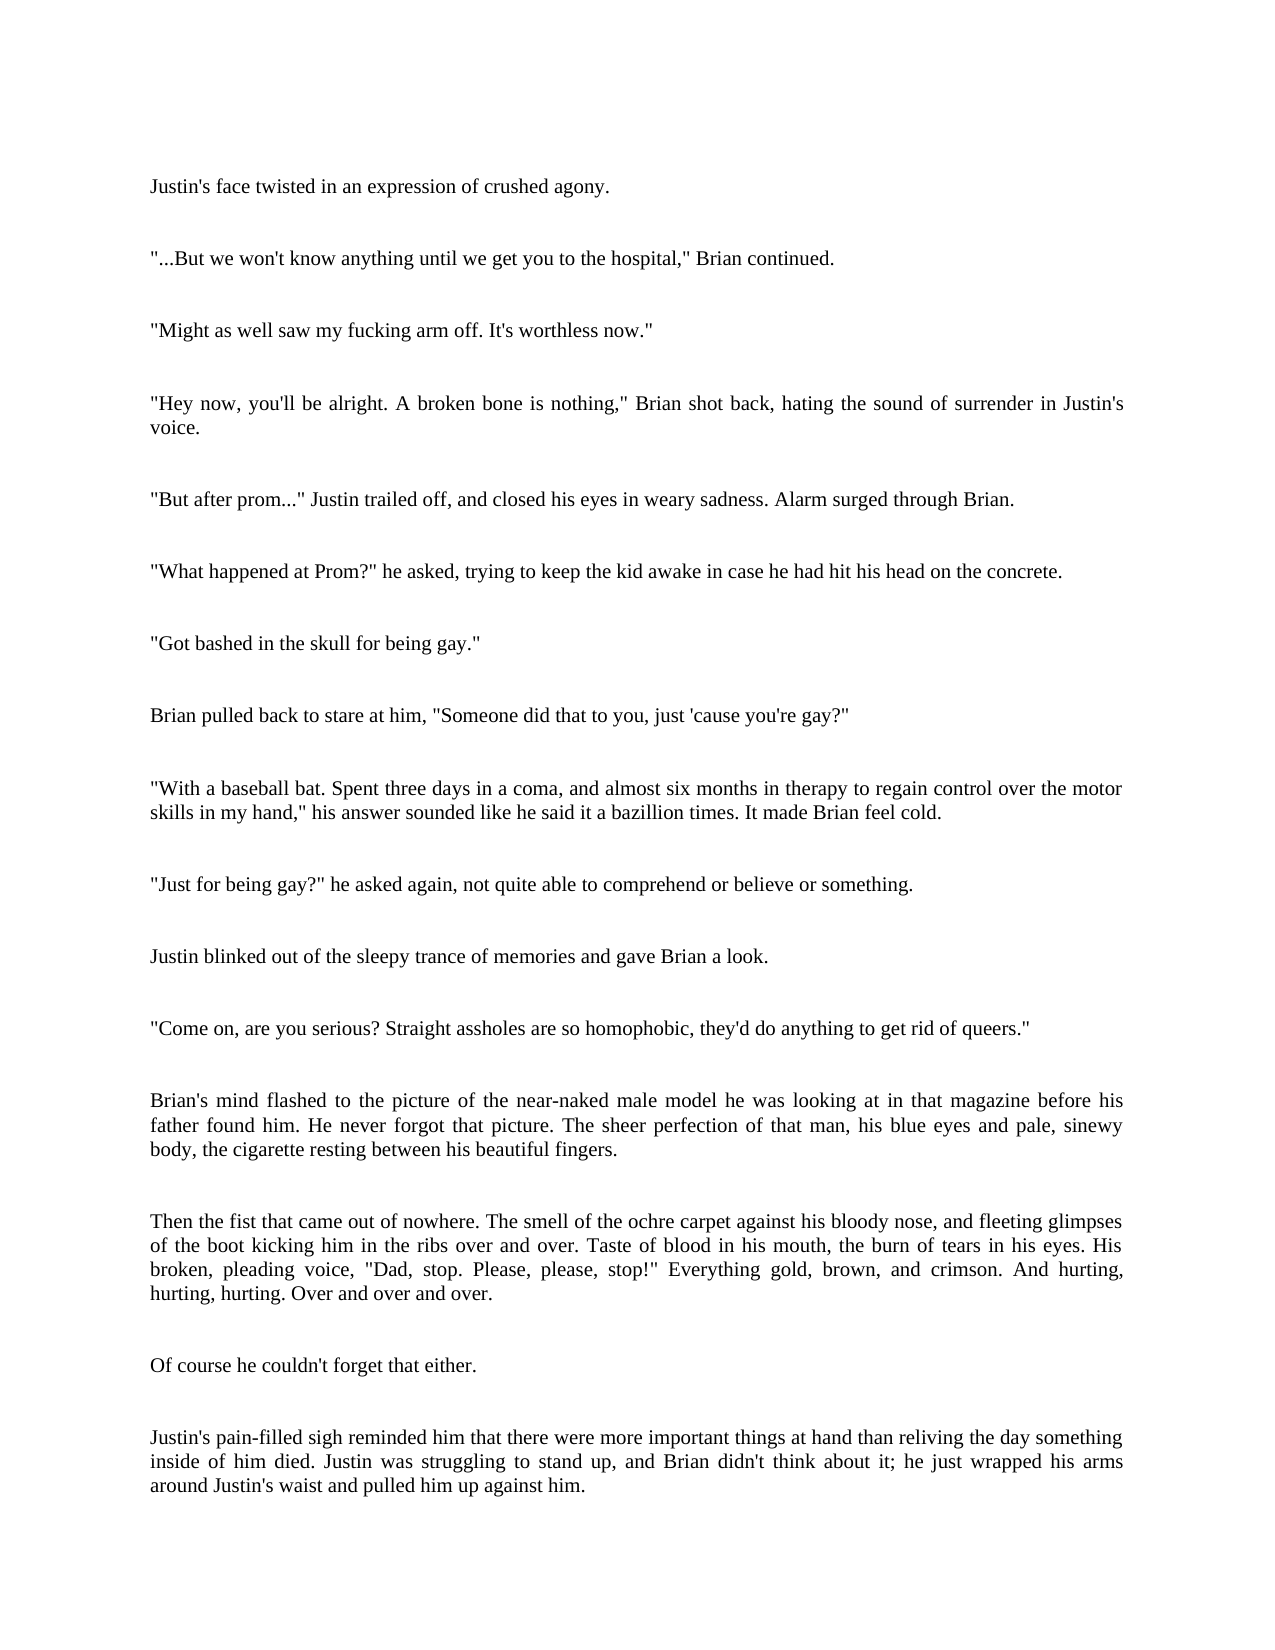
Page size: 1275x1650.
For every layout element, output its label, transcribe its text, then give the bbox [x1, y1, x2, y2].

text Of course he couldn't forget that either. [150, 1353, 1125, 1377]
text "...But we won't know anything until we get you to the hospital," Brian continued. [150, 246, 1125, 270]
text "But after prom..." Justin trailed off, and closed his eyes in weary sadness. Alarm surged through Brian. [150, 487, 1125, 511]
text Brian's mind flashed to the picture of the near-naked male model he was looking at in that magazine before his father found him. He never forgot that picture. The sheer perfection of that man, his blue eyes and pale, sinewy body, the cigarette resting between his beautiful fingers. [150, 1088, 1125, 1161]
text Justin's face twisted in an expression of crushed agony. [150, 174, 1125, 198]
text "Just for being gay?" he asked again, not quite able to comprehend or believe or something. [150, 872, 1125, 896]
text "Hey now, you'll be alright. A broken bone is nothing," Brian shot back, hating the sound of surrender in Justin's voice. [150, 391, 1125, 439]
text Then the fist that came out of nowhere. The smell of the ochre carpet against his bloody nose, and fleeting glimpses of the boot kicking him in the ribs over and over. Taste of blood in his mouth, the burn of tears in his eyes. His broken, pleading voice, "Dad, stop. Please, please, stop!" Everything gold, brown, and crimson. And hurting, hurting, hurting. Over and over and over. [150, 1209, 1125, 1305]
text "What happened at Prom?" he asked, trying to keep the kid awake in case he had hit his head on the concrete. [150, 559, 1125, 583]
text "Come on, are you serious? Straight assholes are so homophobic, they'd do anything to get rid of queers." [150, 1016, 1125, 1040]
text "Might as well saw my fucking arm off. It's worthless now." [150, 318, 1125, 342]
text "Got bashed in the skull for being gay." [150, 631, 1125, 655]
text "With a baseball bat. Spent three days in a coma, and almost six months in therapy to regain control over the motor skills in my hand," his answer sounded like he said it a bazillion times. It made Brian feel cold. [150, 776, 1125, 824]
text Justin's pain-filled sigh reminded him that there were more important things at hand than reliving the day something inside of him died. Justin was struggling to stand up, and Brian didn't think about it; he just wrapped his arms around Justin's waist and pulled him up against him. [150, 1425, 1125, 1497]
text Brian pulled back to stare at him, "Someone did that to you, just 'cause you're gay?" [150, 703, 1125, 727]
text Justin blinked out of the sleepy trance of memories and gave Brian a look. [150, 944, 1125, 968]
